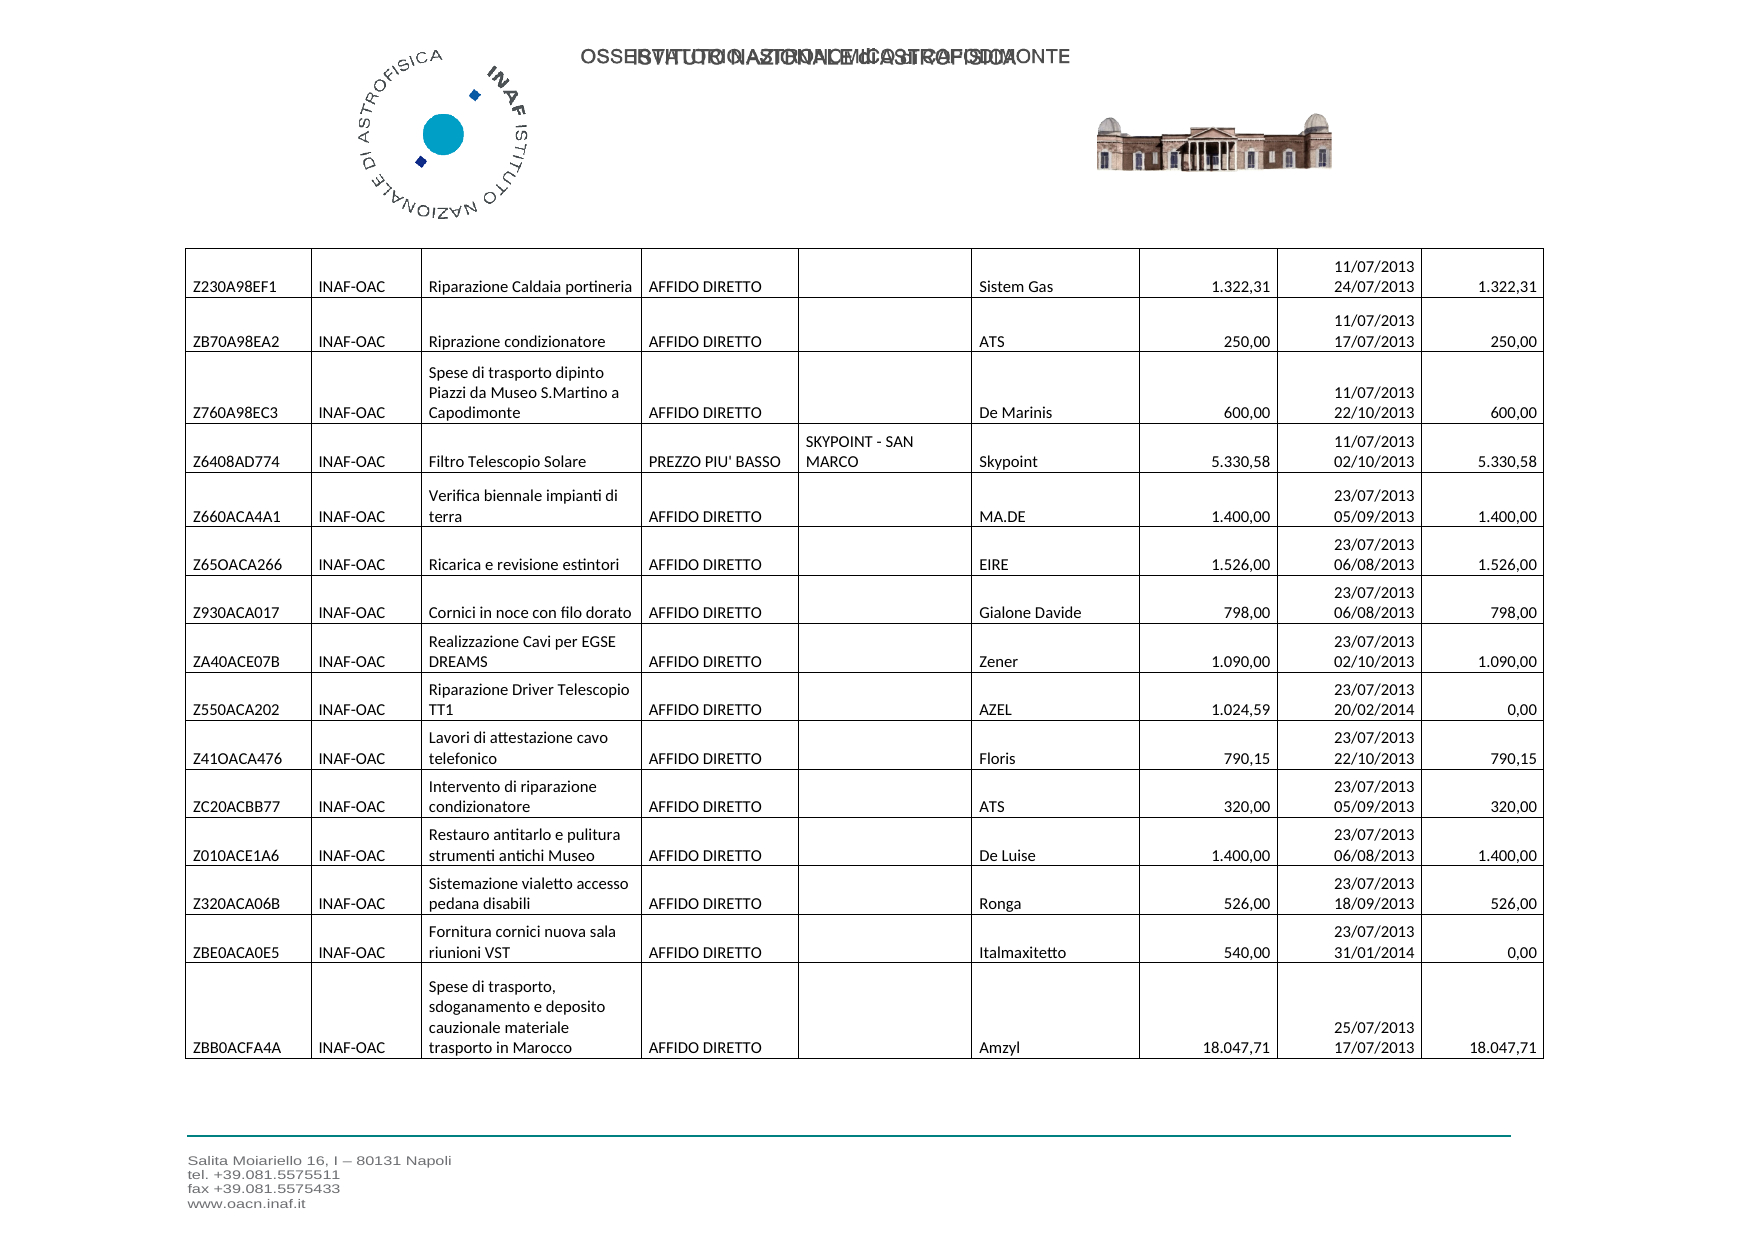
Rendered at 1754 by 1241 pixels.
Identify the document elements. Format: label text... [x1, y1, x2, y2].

table_cell [799, 352, 971, 423]
table_cell 23/07/2013 06/08/2013 [1278, 818, 1421, 865]
table_cell INAF-OAC [312, 298, 421, 351]
table_cell AFFIDO DIRETTO [642, 352, 798, 423]
table_cell Skypoint [972, 424, 1139, 472]
table_cell ZBB0ACFA4A [186, 963, 311, 1057]
table_cell AFFIDO DIRETTO [642, 770, 798, 817]
table_cell INAF-OAC [312, 624, 421, 672]
table_cell Filtro Telescopio Solare [422, 424, 641, 472]
table_cell INAF-OAC [312, 576, 421, 623]
table_cell SKYPOINT - SAN MARCO [799, 424, 971, 472]
table_cell [799, 298, 971, 351]
table_cell Z660ACA4A1 [186, 473, 311, 526]
table_cell De Luise [972, 818, 1139, 865]
table_cell 11/07/2013 22/10/2013 [1278, 352, 1421, 423]
table_cell Fornitura cornici nuova sala riunioni VST [422, 915, 641, 962]
table_cell [799, 624, 971, 672]
table_cell 1.322,31 [1140, 249, 1277, 297]
table_cell Realizzazione Cavi per EGSE DREAMS [422, 624, 641, 672]
table_cell AFFIDO DIRETTO [642, 818, 798, 865]
table_cell [799, 473, 971, 526]
table_cell 1.400,00 [1140, 473, 1277, 526]
table_cell 0,00 [1422, 915, 1543, 962]
table_cell Spese di trasporto dipinto Piazzi da Museo S.Martino a Capodimonte [422, 352, 641, 423]
table_cell 1.322,31 [1422, 249, 1543, 297]
table_cell Intervento di riparazione condizionatore [422, 770, 641, 817]
table_cell INAF-OAC [312, 473, 421, 526]
table_cell INAF-OAC [312, 673, 421, 720]
table_cell ATS [972, 298, 1139, 351]
table_cell Z65OACA266 [186, 527, 311, 575]
table_cell Ronga [972, 866, 1139, 914]
table_cell 526,00 [1422, 866, 1543, 914]
table_cell 25/07/2013 17/07/2013 [1278, 963, 1421, 1057]
table_cell 1.526,00 [1422, 527, 1543, 575]
table_cell 11/07/2013 17/07/2013 [1278, 298, 1421, 351]
table_cell ZB70A98EA2 [186, 298, 311, 351]
table_cell 23/07/2013 05/09/2013 [1278, 473, 1421, 526]
table_cell 798,00 [1140, 576, 1277, 623]
table_cell INAF-OAC [312, 915, 421, 962]
table_cell Z6408AD774 [186, 424, 311, 472]
table_cell Z010ACE1A6 [186, 818, 311, 865]
table_cell 5.330,58 [1140, 424, 1277, 472]
table_cell 320,00 [1422, 770, 1543, 817]
table_cell 23/07/2013 05/09/2013 [1278, 770, 1421, 817]
table_cell Gialone Davide [972, 576, 1139, 623]
table_cell 540,00 [1140, 915, 1277, 962]
table_cell 1.090,00 [1422, 624, 1543, 672]
table_cell 23/07/2013 06/08/2013 [1278, 576, 1421, 623]
table_cell 1.400,00 [1140, 818, 1277, 865]
table_cell INAF-OAC [312, 249, 421, 297]
table_cell Ricarica e revisione estintori [422, 527, 641, 575]
table_cell Z550ACA202 [186, 673, 311, 720]
table_cell AFFIDO DIRETTO [642, 527, 798, 575]
table_cell [799, 963, 971, 1057]
picture [1097, 110, 1332, 172]
table_cell 790,15 [1140, 721, 1277, 768]
table_cell Amzyl [972, 963, 1139, 1057]
table_cell De Marinis [972, 352, 1139, 423]
table_cell Sistemazione vialetto accesso pedana disabili [422, 866, 641, 914]
table_cell Z930ACA017 [186, 576, 311, 623]
table_cell AFFIDO DIRETTO [642, 249, 798, 297]
table_cell Riprazione condizionatore [422, 298, 641, 351]
table_cell 1.526,00 [1140, 527, 1277, 575]
table_cell AFFIDO DIRETTO [642, 866, 798, 914]
table_cell AFFIDO DIRETTO [642, 673, 798, 720]
table_cell 23/07/2013 31/01/2014 [1278, 915, 1421, 962]
table_cell AFFIDO DIRETTO [642, 298, 798, 351]
table_cell 23/07/2013 06/08/2013 [1278, 527, 1421, 575]
table_cell 320,00 [1140, 770, 1277, 817]
table_cell 11/07/2013 02/10/2013 [1278, 424, 1421, 472]
table_cell ATS [972, 770, 1139, 817]
picture [580, 47, 1070, 65]
table_cell Lavori di attestazione cavo telefonico [422, 721, 641, 768]
table_cell 11/07/2013 24/07/2013 [1278, 249, 1421, 297]
table_cell EIRE [972, 527, 1139, 575]
table_cell 1.024,59 [1140, 673, 1277, 720]
table_cell PREZZO PIU' BASSO [642, 424, 798, 472]
table_cell [799, 915, 971, 962]
table_cell INAF-OAC [312, 866, 421, 914]
table_cell 250,00 [1422, 298, 1543, 351]
table_cell AFFIDO DIRETTO [642, 473, 798, 526]
table_cell MA.DE [972, 473, 1139, 526]
table_cell INAF-OAC [312, 424, 421, 472]
table_cell AFFIDO DIRETTO [642, 963, 798, 1057]
table_cell INAF-OAC [312, 770, 421, 817]
table_cell INAF-OAC [312, 721, 421, 768]
table_cell [799, 770, 971, 817]
table_cell INAF-OAC [312, 818, 421, 865]
picture [356, 47, 528, 220]
table_cell 798,00 [1422, 576, 1543, 623]
table_cell Restauro antitarlo e pulitura strumenti antichi Museo [422, 818, 641, 865]
table_cell [799, 527, 971, 575]
table_cell ZA40ACE07B [186, 624, 311, 672]
table_cell 23/07/2013 02/10/2013 [1278, 624, 1421, 672]
table_cell [799, 576, 971, 623]
table_cell Zener [972, 624, 1139, 672]
table_cell 23/07/2013 22/10/2013 [1278, 721, 1421, 768]
table_cell ZBE0ACA0E5 [186, 915, 311, 962]
table_cell 600,00 [1422, 352, 1543, 423]
table_cell AZEL [972, 673, 1139, 720]
table_cell 250,00 [1140, 298, 1277, 351]
table_cell Z230A98EF1 [186, 249, 311, 297]
table_cell [799, 673, 971, 720]
table_cell Italmaxitetto [972, 915, 1139, 962]
table_cell AFFIDO DIRETTO [642, 576, 798, 623]
table_cell AFFIDO DIRETTO [642, 624, 798, 672]
table_cell Z41OACA476 [186, 721, 311, 768]
table_cell INAF-OAC [312, 963, 421, 1057]
table_cell Riparazione Driver Telescopio TT1 [422, 673, 641, 720]
table_cell Verifica biennale impianti di terra [422, 473, 641, 526]
table_cell Spese di trasporto, sdoganamento e deposito cauzionale materiale trasporto in Marocco [422, 963, 641, 1057]
table_cell 18.047,71 [1422, 963, 1543, 1057]
table_cell 600,00 [1140, 352, 1277, 423]
table_cell INAF-OAC [312, 527, 421, 575]
table_cell Riparazione Caldaia portineria [422, 249, 641, 297]
table_cell 1.090,00 [1140, 624, 1277, 672]
table_cell 5.330,58 [1422, 424, 1543, 472]
table_cell ZC20ACBB77 [186, 770, 311, 817]
table_cell Floris [972, 721, 1139, 768]
table_cell AFFIDO DIRETTO [642, 915, 798, 962]
table_cell Z320ACA06B [186, 866, 311, 914]
table_cell [799, 818, 971, 865]
table_cell [799, 866, 971, 914]
table_cell 23/07/2013 18/09/2013 [1278, 866, 1421, 914]
table_cell Z760A98EC3 [186, 352, 311, 423]
table_cell 1.400,00 [1422, 473, 1543, 526]
table_cell Sistem Gas [972, 249, 1139, 297]
table_cell 526,00 [1140, 866, 1277, 914]
table_cell 18.047,71 [1140, 963, 1277, 1057]
table_cell 0,00 [1422, 673, 1543, 720]
table_cell 23/07/2013 20/02/2014 [1278, 673, 1421, 720]
table_cell 790,15 [1422, 721, 1543, 768]
table_cell [799, 249, 971, 297]
table_cell [799, 721, 971, 768]
table_cell AFFIDO DIRETTO [642, 721, 798, 768]
table_cell INAF-OAC [312, 352, 421, 423]
table_cell 1.400,00 [1422, 818, 1543, 865]
table_cell Cornici in noce con filo dorato [422, 576, 641, 623]
